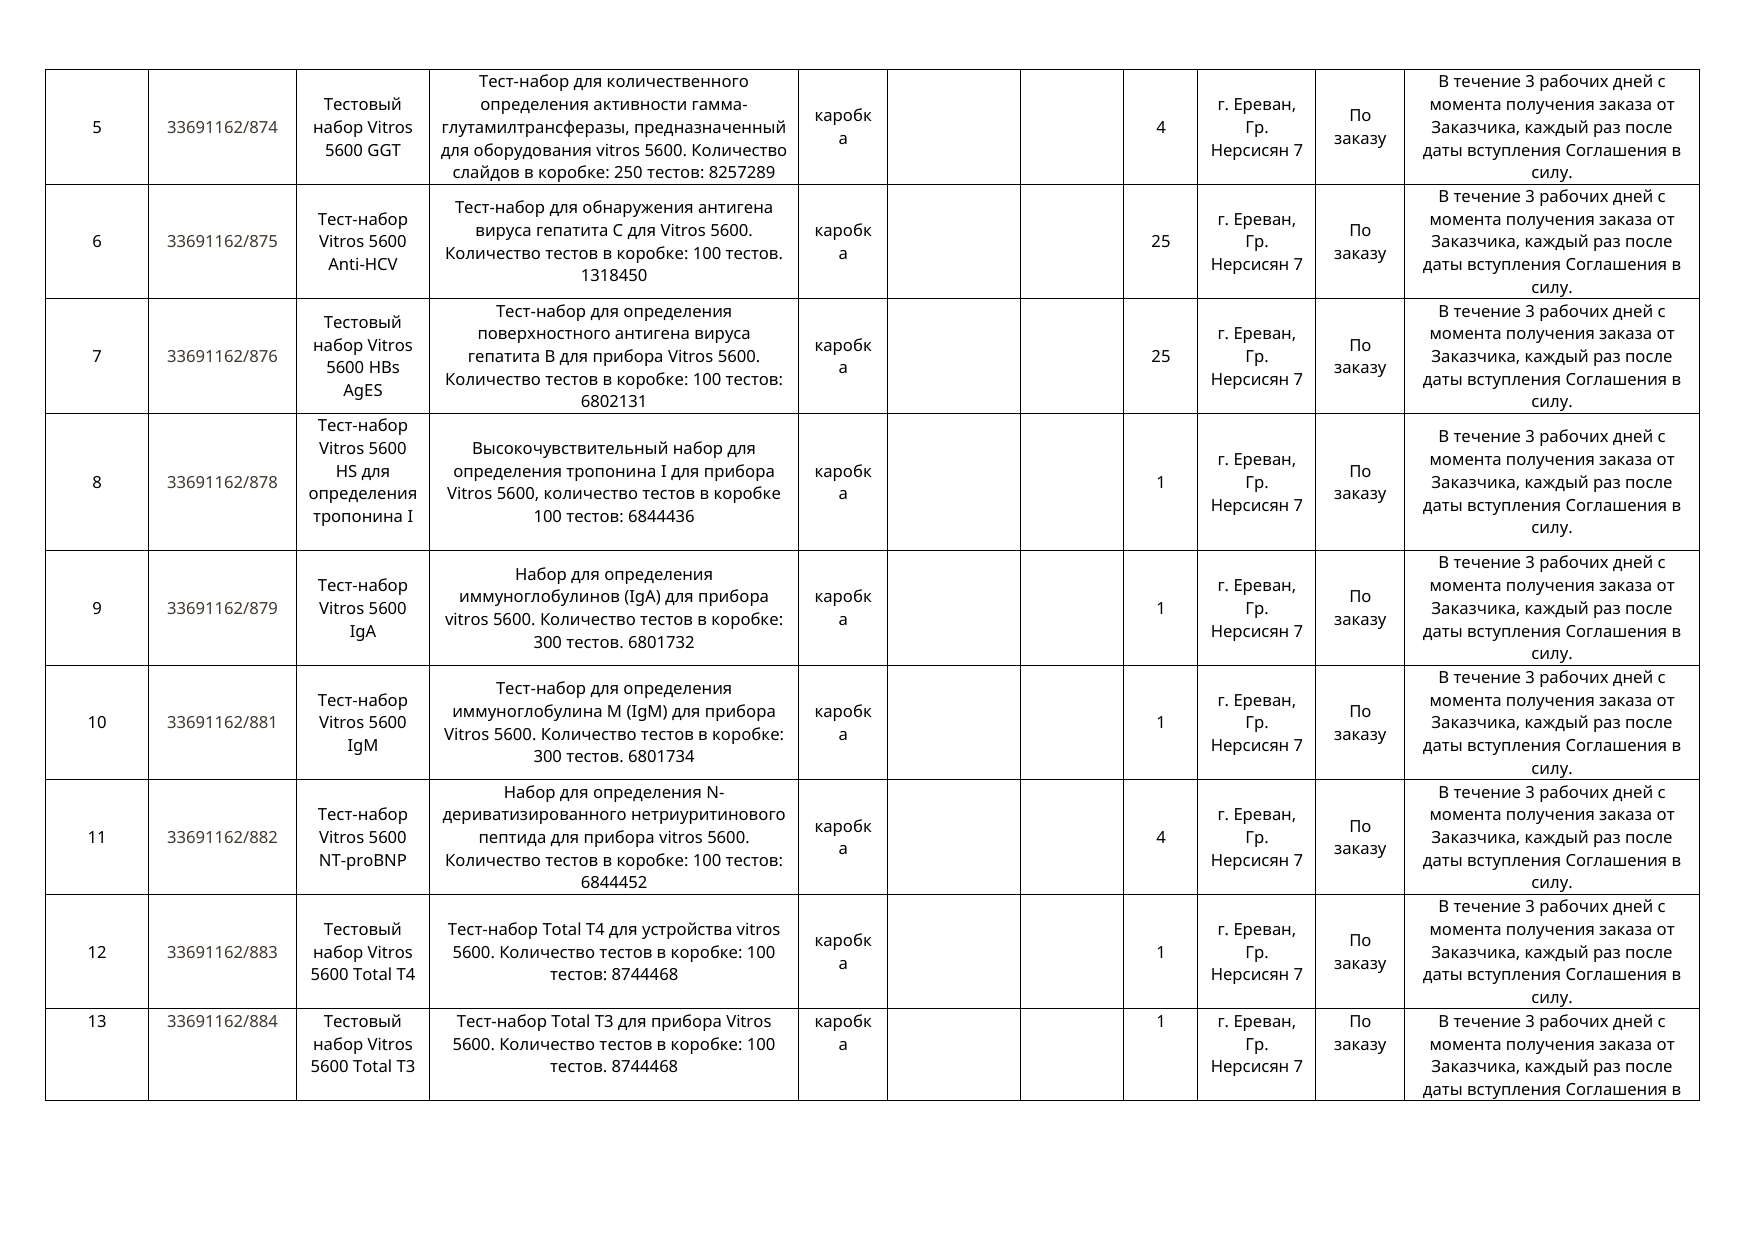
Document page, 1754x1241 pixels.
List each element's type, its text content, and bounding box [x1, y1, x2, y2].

table_cell [888, 666, 1020, 779]
table_cell По заказу [1316, 780, 1404, 894]
table_cell 9 [46, 551, 148, 664]
table_cell каробка [799, 185, 887, 298]
table_cell 33691162/883 [149, 895, 296, 1008]
table_cell г. Ереван, Гр. Нерсисян 7 [1198, 551, 1315, 664]
table_cell В течение 3 рабочих дней с момента получения заказа от Заказчика, каждый раз после даты вступления Соглашения в силу. [1405, 780, 1699, 894]
table_cell 6 [46, 185, 148, 298]
table_cell 1 [1124, 1009, 1197, 1100]
table_cell [1021, 1009, 1123, 1100]
table_cell [888, 70, 1020, 183]
table_cell 33691162/882 [149, 780, 296, 894]
table_cell Тест-набор Vitros 5600 IgM [297, 666, 429, 779]
table_cell Высокочувствительный набор для определения тропонина I для прибора Vitros 5600, количество тестов в коробке 100 тестов: 6844436 [430, 414, 798, 550]
table_cell [888, 895, 1020, 1008]
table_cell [1405, 1009, 1699, 1100]
table_cell [1021, 895, 1123, 1008]
table_cell Тест-набор для определения поверхностного антигена вируса гепатита В для прибора Vitros 5600. Количество тестов в коробке: 100 тестов: 6802131 [430, 299, 798, 413]
table_cell Тест-набор Vitros 5600 HS для определения тропонина I [297, 414, 429, 550]
table_cell Тест-набор Vitros 5600 IgA [297, 551, 429, 664]
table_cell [1198, 1009, 1315, 1100]
table_cell 25 [1124, 185, 1197, 298]
table_cell 33691162/878 [149, 414, 296, 550]
table_cell Тест-набор для обнаружения антигена вируса гепатита С для Vitros 5600. Количество тестов в коробке: 100 тестов. 1318450 [430, 185, 798, 298]
table_cell В течение 3 рабочих дней с момента получения заказа от Заказчика, каждый раз после даты вступления Соглашения в силу. [1405, 414, 1699, 550]
table_cell каробка [799, 414, 887, 550]
table_cell [888, 299, 1020, 413]
table_cell 1 [1124, 414, 1197, 550]
table_cell Тест-набор Vitros 5600 NT-proBNP [297, 780, 429, 894]
table_cell 4 [1124, 70, 1197, 183]
table_cell г. Ереван, Гр. Нерсисян 7 [1198, 666, 1315, 779]
table_cell Набор для определения иммуноглобулинов (IgA) для прибора vitros 5600. Количество тестов в коробке: 300 тестов. 6801732 [430, 551, 798, 664]
table_cell каробка [799, 551, 887, 664]
table_cell В течение 3 рабочих дней с момента получения заказа от Заказчика, каждый раз после даты вступления Соглашения в силу. [1405, 551, 1699, 664]
table_cell [888, 1009, 1020, 1100]
table_cell [1021, 70, 1123, 183]
table_cell Тестовый набор Vitros 5600 GGT [297, 70, 429, 183]
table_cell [430, 1009, 798, 1100]
table_cell Набор для определения N-дериватизированного нетриуритинового пептида для прибора vitros 5600. Количество тестов в коробке: 100 тестов: 6844452 [430, 780, 798, 894]
table_cell каробка [799, 666, 887, 779]
table_cell Тест-набор для количественного определения активности гамма-глутамилтрансферазы, предназначенный для оборудования vitros 5600. Количество слайдов в коробке: 250 тестов: 8257289 [430, 70, 798, 183]
table_cell Тест-набор Total T4 для устройства vitros 5600. Количество тестов в коробке: 100 тестов: 8744468 [430, 895, 798, 1008]
table_cell 33691162/881 [149, 666, 296, 779]
table_cell По заказу [1316, 551, 1404, 664]
table_cell Тест-набор для определения иммуноглобулина М (IgM) для прибора Vitros 5600. Количество тестов в коробке: 300 тестов. 6801734 [430, 666, 798, 779]
table_cell 12 [46, 895, 148, 1008]
table_cell [888, 414, 1020, 550]
table_cell [1021, 185, 1123, 298]
table_cell По заказу [1316, 70, 1404, 183]
table_cell 1 [1124, 666, 1197, 779]
table_cell В течение 3 рабочих дней с момента получения заказа от Заказчика, каждый раз после даты вступления Соглашения в силу. [1405, 299, 1699, 413]
table_cell 13 [46, 1009, 148, 1100]
table_cell По заказу [1316, 666, 1404, 779]
table_cell каробка [799, 299, 887, 413]
table_cell [888, 780, 1020, 894]
table_cell 8 [46, 414, 148, 550]
table_cell 1 [1124, 551, 1197, 664]
table_cell г. Ереван, Гр. Нерсисян 7 [1198, 780, 1315, 894]
table_cell [1021, 551, 1123, 664]
table_cell 33691162/879 [149, 551, 296, 664]
table_cell По заказу [1316, 895, 1404, 1008]
table_cell [888, 185, 1020, 298]
table_cell 5 [46, 70, 148, 183]
table_cell г. Ереван, Гр. Нерсисян 7 [1198, 185, 1315, 298]
table_cell каробка [799, 1009, 887, 1100]
table_cell [888, 551, 1020, 664]
table_cell каробка [799, 780, 887, 894]
table_cell По заказу [1316, 299, 1404, 413]
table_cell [1198, 70, 1315, 183]
table_cell По заказу [1316, 185, 1404, 298]
table_cell г. Ереван, Гр. Нерсисян 7 [1198, 414, 1315, 550]
table_cell 33691162/875 [149, 185, 296, 298]
table_cell 11 [46, 780, 148, 894]
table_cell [297, 1009, 429, 1100]
table_cell [1021, 414, 1123, 550]
table_cell Тестовый набор Vitros 5600 HBs AgES [297, 299, 429, 413]
table_cell 33691162/884 [149, 1009, 296, 1100]
table_cell [1021, 780, 1123, 894]
table_cell г. Ереван, Гр. Нерсисян 7 [1198, 299, 1315, 413]
table_cell каробка [799, 70, 887, 183]
table_cell Тест-набор Vitros 5600 Anti-HCV [297, 185, 429, 298]
table_cell В течение 3 рабочих дней с момента получения заказа от Заказчика, каждый раз после даты вступления Соглашения в силу. [1405, 895, 1699, 1008]
table_cell [1021, 299, 1123, 413]
table_cell 33691162/874 [149, 70, 296, 183]
table_cell 4 [1124, 780, 1197, 894]
table_cell 1 [1124, 895, 1197, 1008]
table_cell По заказу [1316, 414, 1404, 550]
table_cell 33691162/876 [149, 299, 296, 413]
table_cell 7 [46, 299, 148, 413]
table_cell 25 [1124, 299, 1197, 413]
table_cell 10 [46, 666, 148, 779]
table_cell По заказу [1316, 1009, 1404, 1100]
table_cell [1021, 666, 1123, 779]
table_cell Тестовый набор Vitros 5600 Total T4 [297, 895, 429, 1008]
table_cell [1405, 70, 1699, 183]
table_cell В течение 3 рабочих дней с момента получения заказа от Заказчика, каждый раз после даты вступления Соглашения в силу. [1405, 185, 1699, 298]
table_cell г. Ереван, Гр. Нерсисян 7 [1198, 895, 1315, 1008]
table_cell В течение 3 рабочих дней с момента получения заказа от Заказчика, каждый раз после даты вступления Соглашения в силу. [1405, 666, 1699, 779]
table_cell каробка [799, 895, 887, 1008]
